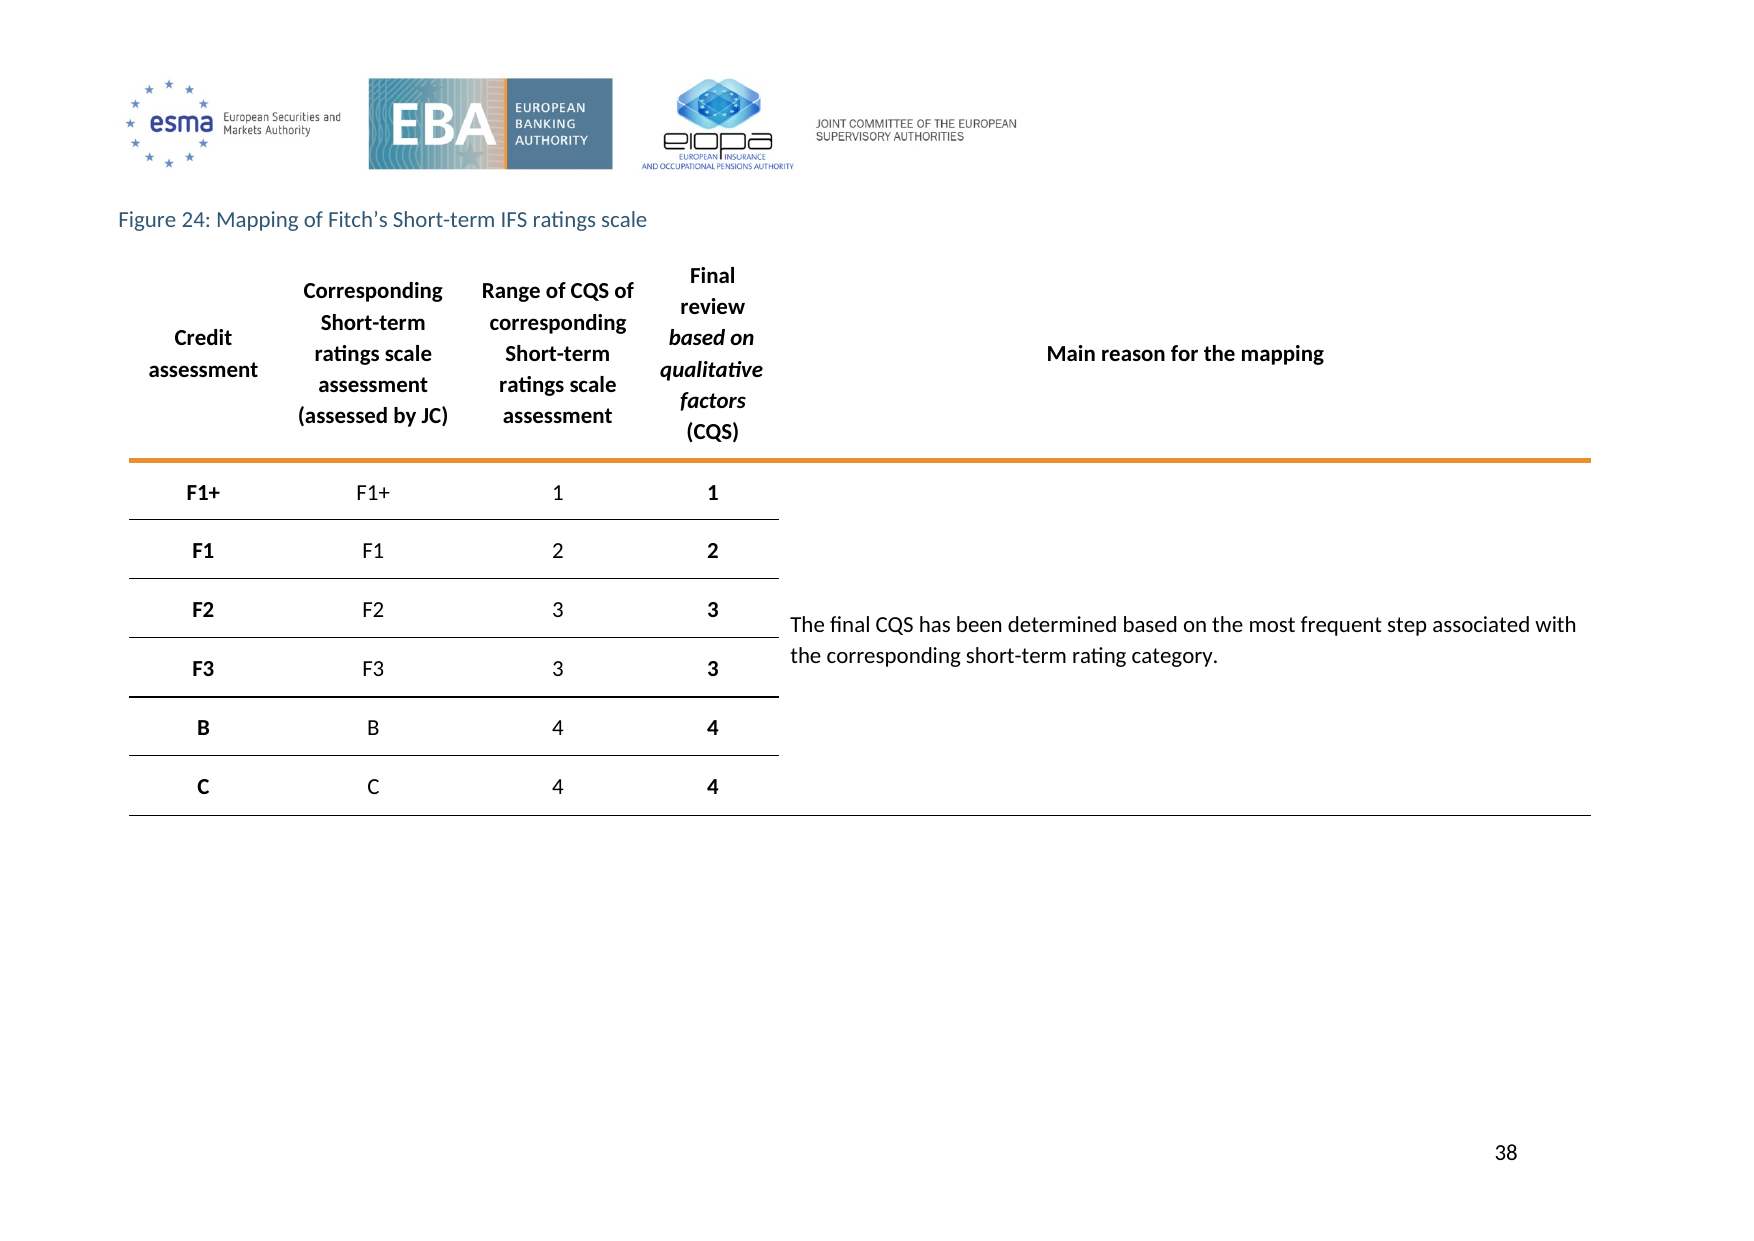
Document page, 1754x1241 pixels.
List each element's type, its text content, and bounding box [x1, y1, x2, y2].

table_cell 4 [469, 698, 646, 755]
table_cell F1+ [277, 463, 469, 519]
table_cell B [277, 698, 469, 755]
table_cell 1 [646, 463, 779, 519]
table_cell C [129, 756, 277, 814]
table_cell 3 [646, 579, 779, 637]
table_header Range of CQS of corresponding Short-term ratings scale assessment [469, 246, 646, 458]
table_cell F2 [129, 579, 277, 637]
table_cell 2 [469, 520, 646, 578]
table_cell 3 [469, 579, 646, 637]
table_cell F1+ [129, 463, 277, 519]
table_cell F3 [277, 638, 469, 696]
table_header Main reason for the mapping [779, 246, 1591, 458]
table_cell F3 [129, 638, 277, 696]
table_cell F2 [277, 579, 469, 637]
picture [118, 73, 1029, 174]
table_cell B [129, 698, 277, 755]
table_cell The final CQS has been determined based on the most frequent step associated with the corresponding short-term rating category. [779, 463, 1591, 814]
table_cell 4 [646, 756, 779, 814]
table_cell F1 [129, 520, 277, 578]
table_header Final review based on qualitative factors (CQS) [646, 246, 779, 458]
table_cell C [277, 756, 469, 814]
table_header Corresponding Short-term ratings scale assessment (assessed by JC) [277, 246, 469, 458]
table_header Credit assessment [129, 246, 277, 458]
table_cell 3 [469, 638, 646, 696]
table_cell 4 [469, 756, 646, 814]
table_cell 3 [646, 638, 779, 696]
title Figure 24: Mapping of Fitch’s Short-term IFS ratings scale [118, 205, 1518, 233]
table_cell 4 [646, 698, 779, 755]
table_cell F1 [277, 520, 469, 578]
table_cell 2 [646, 520, 779, 578]
table_cell 1 [469, 463, 646, 519]
